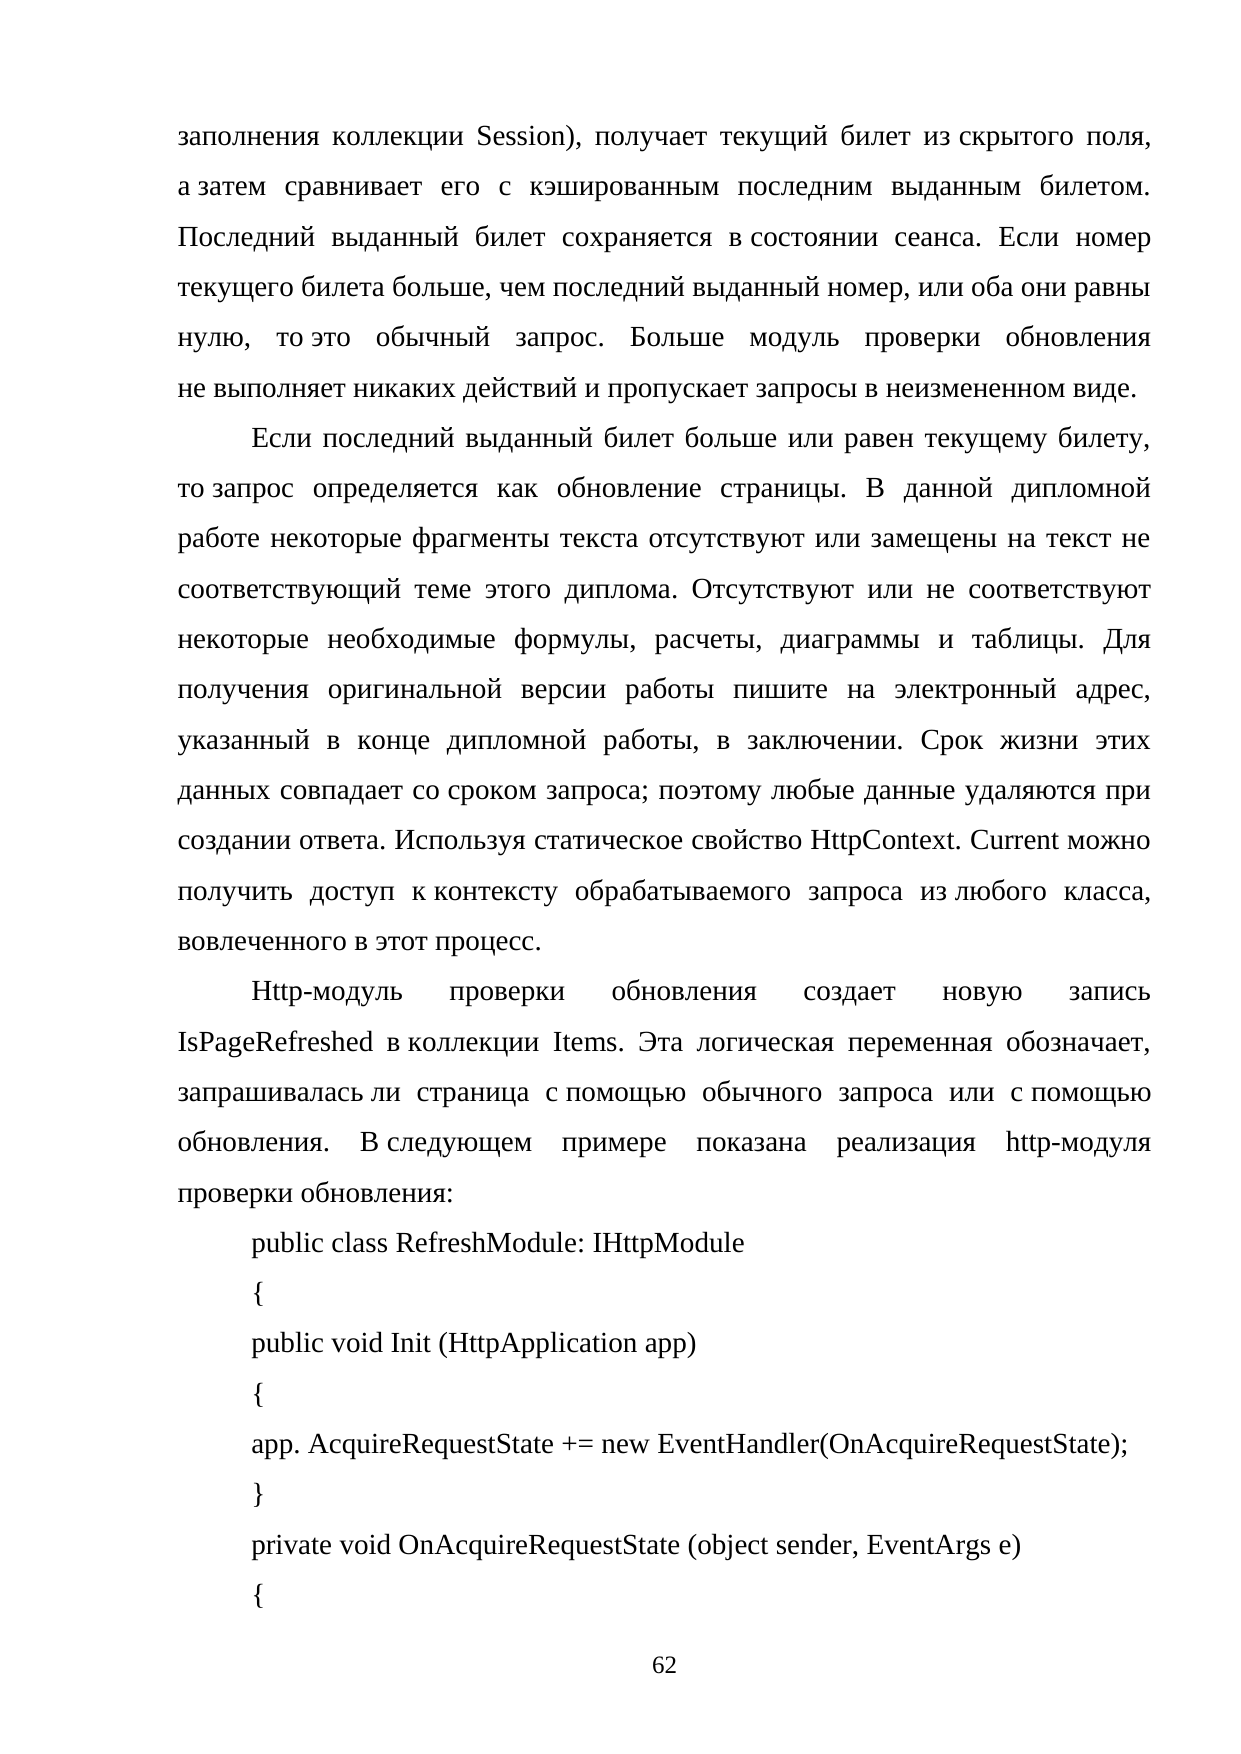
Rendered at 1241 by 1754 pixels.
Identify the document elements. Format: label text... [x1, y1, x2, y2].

text app. AcquireRequestState += new EventHandler(OnAcquireRequestState); [177, 1426, 1152, 1460]
text { [177, 1376, 1152, 1409]
text private void OnAcquireRequestState (object sender, EventArgs e) [177, 1527, 1152, 1560]
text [177, 118, 1152, 403]
text } [177, 1477, 1152, 1510]
text Если последний выданный билет больше или равен текущему билету, то запрос определяется как обновление страницы. В данной дипломной работе некоторые фрагменты текста отсутствуют или замещены на текст не соответствующий теме этого диплома. Отсутствуют или не соответствуют некоторые необходимые формулы, расчеты, диаграммы и таблицы. Для получения оригинальной версии работы пишите на электронный адрес, указанный в конце дипломной работы, в заключении. Срок жизни этих данных совпадает со сроком запроса; поэтому любые данные удаляются при создании ответа. Используя статическое свойство HttpContext. Current можно получить доступ к контексту обрабатываемого запроса из любого класса, вовлеченного в этот процесс. [177, 420, 1152, 957]
text public class RefreshModule: IHttpModule [177, 1225, 1152, 1258]
text { [177, 1577, 1152, 1611]
text Http-модуль проверки обновления создает новую запись IsPageRefreshed в коллекции Items. Эта логическая переменная обозначает, запрашивалась ли страница с помощью обычного запроса или с помощью обновления. В следующем примере показана реализация http-модуля проверки обновления: [177, 973, 1152, 1208]
text public void Init (HttpApplication app) [177, 1326, 1152, 1359]
text { [177, 1275, 1152, 1309]
